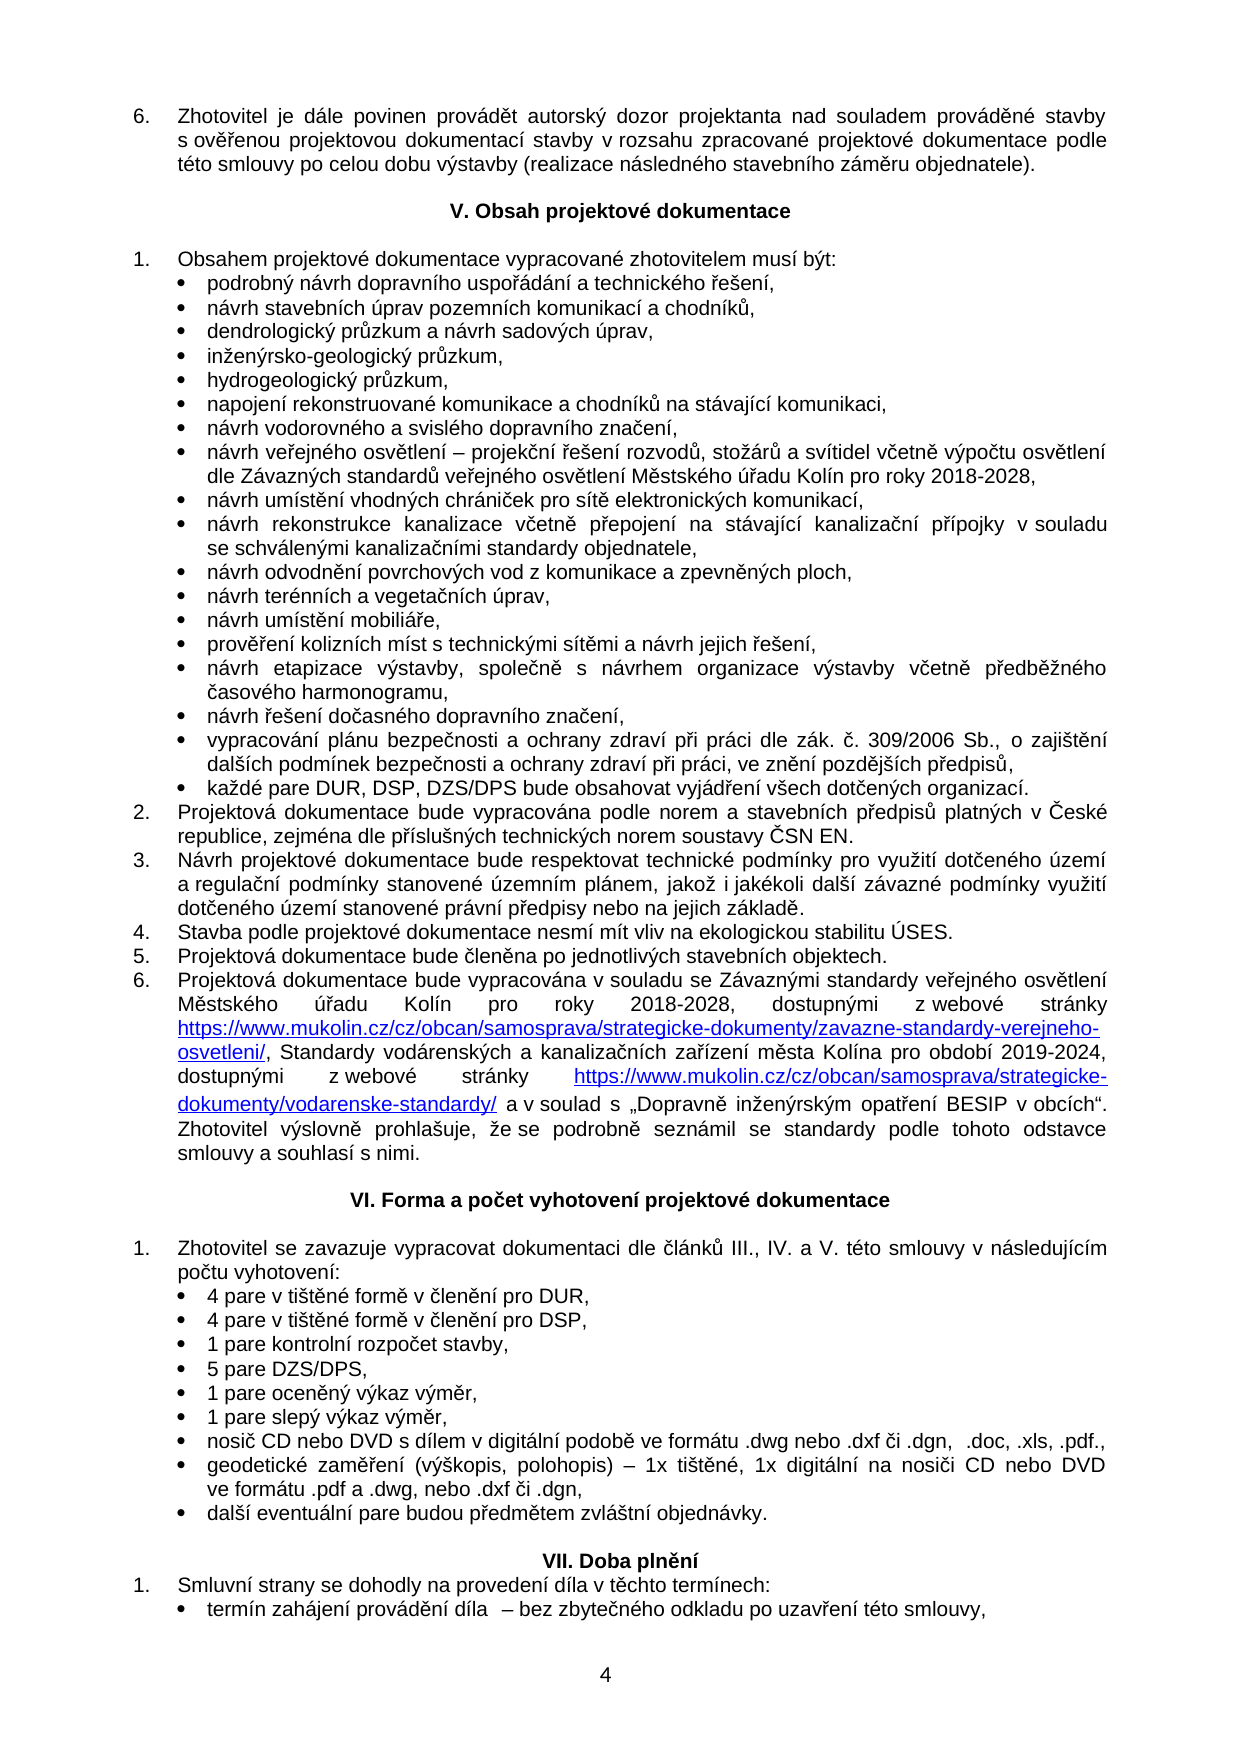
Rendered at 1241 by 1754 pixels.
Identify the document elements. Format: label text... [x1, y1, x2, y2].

list dendrologický průzkum a návrh sadových úprav, [177, 319, 1107, 343]
list návrh veřejného osvětlení – projekční řešení rozvodů, stožárů a svítidel včetně výpočtu osvětlení dle Závazných standardů veřejného osvětlení Městského úřadu Kolín pro roky 2018-2028, [177, 440, 1107, 488]
list další eventuální pare budou předmětem zvláštní objednávky. [177, 1501, 1107, 1525]
list podrobný návrh dopravního uspořádání a technického řešení, [177, 271, 1107, 295]
list Smluvní strany se dohodly na provedení díla v těchto termínech: [133, 1573, 1107, 1597]
list návrh etapizace výstavby, společně s návrhem organizace výstavby včetně předběžného časového harmonogramu, [177, 656, 1107, 704]
text VI. Forma a počet vyhotovení projektové dokumentace [133, 1188, 1107, 1212]
list 4 pare v tištěné formě v členění pro DSP, [177, 1308, 1107, 1332]
text V. Obsah projektové dokumentace [133, 199, 1107, 223]
list vypracování plánu bezpečnosti a ochrany zdraví při práci dle zák. č. 309/2006 Sb., o zajištění dalších podmínek bezpečnosti a ochrany zdraví při práci, ve znění pozdějších předpisů, [177, 728, 1107, 776]
list návrh vodorovného a svislého dopravního značení, [177, 416, 1107, 440]
list Návrh projektové dokumentace bude respektovat technické podmínky pro využití dotčeného území a regulační podmínky stanovené územním plánem, jakož i jakékoli další závazné podmínky využití dotčeného území stanovené právní předpisy nebo na jejich základě. [133, 848, 1107, 920]
list návrh stavebních úprav pozemních komunikací a chodníků, [177, 295, 1107, 319]
list návrh umístění mobiliáře, [177, 608, 1107, 632]
list Obsahem projektové dokumentace vypracované zhotovitelem musí být: [133, 247, 1107, 271]
list Zhotovitel je dále povinen provádět autorský dozor projektanta nad souladem prováděné stavby s ověřenou projektovou dokumentací stavby v rozsahu zpracované projektové dokumentace podle této smlouvy po celou dobu výstavby (realizace následného stavebního záměru objednatele). [133, 103, 1107, 175]
list 1 pare slepý výkaz výměr, [177, 1404, 1107, 1428]
text VII. Doba plnění [133, 1549, 1107, 1573]
list termín zahájení provádění díla – bez zbytečného odkladu po uzavření této smlouvy, [177, 1597, 1107, 1621]
list každé pare DUR, DSP, DZS/DPS bude obsahovat vyjádření všech dotčených organizací. [177, 776, 1107, 800]
list inženýrsko-geologický průzkum, [177, 343, 1107, 367]
list návrh rekonstrukce kanalizace včetně přepojení na stávající kanalizační přípojky v souladu se schválenými kanalizačními standardy objednatele, [177, 512, 1107, 560]
list Projektová dokumentace bude vypracována v souladu se Závaznými standardy veřejného osvětlení Městského úřadu Kolín pro roky 2018-2028, dostupnými z webové stránky https://www.mukolin.cz/cz/obcan/samosprava/strategicke-dokumenty/zavazne-standardy-verejneho-osvetleni/, Standardy vodárenských a kanalizačních zařízení města Kolína pro období 2019-2024, dostupnými z webové stránky https://www.mukolin.cz/cz/obcan/samosprava/strategicke-dokumenty/vodarenske-standardy/ a v soulad s „Dopravně inženýrským opatření BESIP v obcích“. Zhotovitel výslovně prohlašuje, že se podrobně seznámil se standardy podle tohoto odstavce smlouvy a souhlasí s nimi. [133, 968, 1107, 1164]
list geodetické zaměření (výškopis, polohopis) – 1x tištěné, 1x digitální na nosiči CD nebo DVD ve formátu .pdf a .dwg, nebo .dxf či .dgn, [177, 1453, 1107, 1501]
list 1 pare kontrolní rozpočet stavby, [177, 1332, 1107, 1356]
list Projektová dokumentace bude členěna po jednotlivých stavebních objektech. [133, 944, 1107, 968]
list Stavba podle projektové dokumentace nesmí mít vliv na ekologickou stabilitu ÚSES. [133, 920, 1107, 944]
list Projektová dokumentace bude vypracována podle norem a stavebních předpisů platných v České republice, zejména dle příslušných technických norem soustavy ČSN EN. [133, 800, 1107, 848]
list prověření kolizních míst s technickými sítěmi a návrh jejich řešení, [177, 632, 1107, 656]
list Zhotovitel se zavazuje vypracovat dokumentaci dle článků III., IV. a V. této smlouvy v následujícím počtu vyhotovení: [133, 1236, 1107, 1284]
list hydrogeologický průzkum, [177, 367, 1107, 392]
list nosič CD nebo DVD s dílem v digitální podobě ve formátu .dwg nebo .dxf či .dgn, .doc, .xls, .pdf., [177, 1428, 1107, 1453]
list návrh terénních a vegetačních úprav, [177, 584, 1107, 608]
list napojení rekonstruované komunikace a chodníků na stávající komunikaci, [177, 392, 1107, 416]
list návrh umístění vhodných chrániček pro sítě elektronických komunikací, [177, 488, 1107, 512]
list 1 pare oceněný výkaz výměr, [177, 1380, 1107, 1404]
list 4 pare v tištěné formě v členění pro DUR, [177, 1284, 1107, 1308]
list 5 pare DZS/DPS, [177, 1356, 1107, 1380]
list návrh odvodnění povrchových vod z komunikace a zpevněných ploch, [177, 560, 1107, 584]
list návrh řešení dočasného dopravního značení, [177, 704, 1107, 728]
